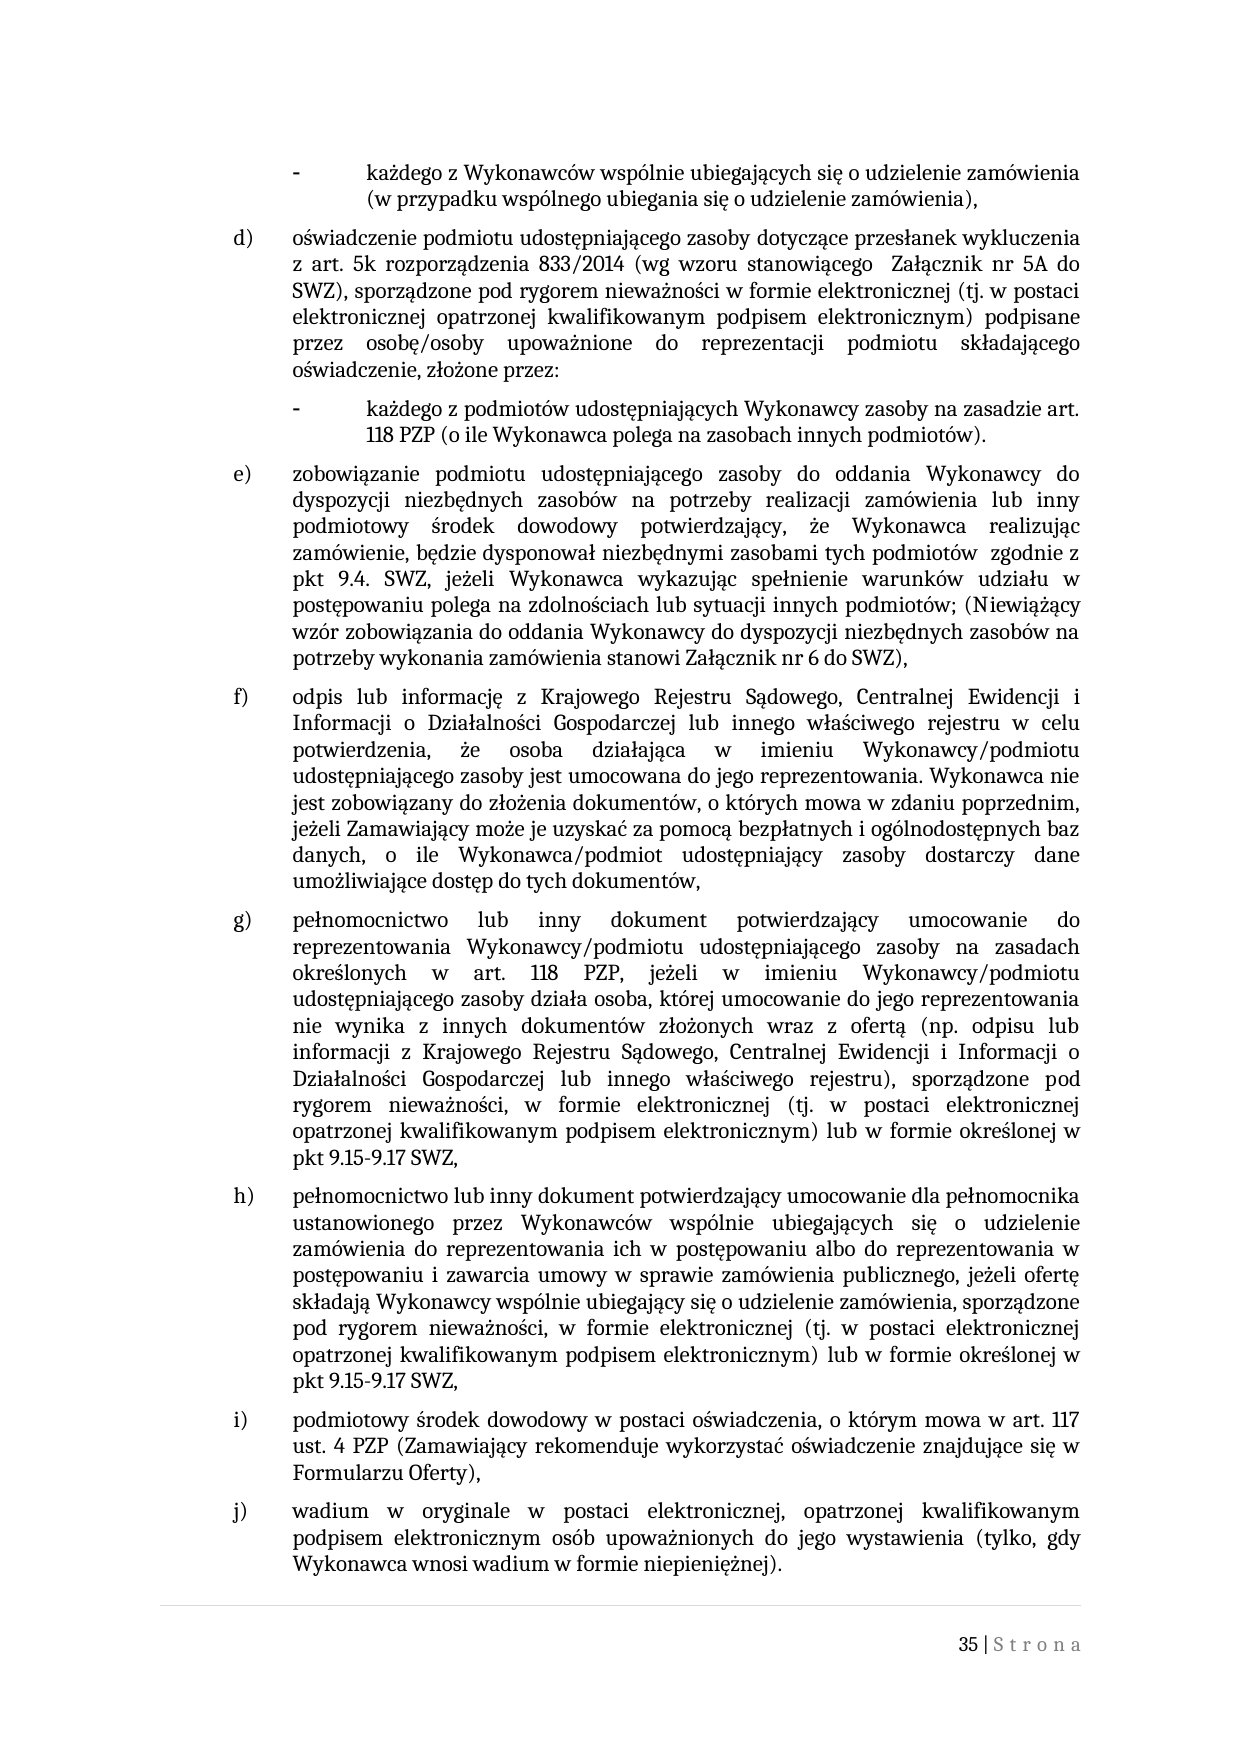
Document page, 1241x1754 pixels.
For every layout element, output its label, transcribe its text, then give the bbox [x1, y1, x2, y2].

list i) podmiotowy środek dowodowy w postaci oświadczenia, o którym mowa w art. 117 ust. 4 PZP (Zamawiający rekomenduje wykorzystać oświadczenie znajdujące się w Formularzu Oferty), [233, 1407, 1081, 1486]
text j) wadium w oryginale w postaci elektronicznej, opatrzonej kwalifikowanym podpisem elektronicznym osób upoważnionych do jego wystawienia (tylko, gdy Wykonawca wnosi wadium w formie niepieniężnej). [233, 1498, 1081, 1577]
list każdego z Wykonawców wspólnie ubiegających się o udzielenie zamówienia (w przypadku wspólnego ubiegania się o udzielenie zamówienia), [292, 159, 1081, 212]
text d) oświadczenie podmiotu udostępniającego zasoby dotyczące przesłanek wykluczenia z art. 5k rozporządzenia 833/2014 (wg wzoru stanowiącego Załącznik nr 5A do SWZ), sporządzone pod rygorem nieważności w formie elektronicznej (tj. w postaci elektronicznej opatrzonej kwalifikowanym podpisem elektronicznym) podpisane przez osobę/osoby upoważnione do reprezentacji podmiotu składającego oświadczenie, złożone przez: [233, 225, 1081, 383]
list e) zobowiązanie podmiotu udostępniającego zasoby do oddania Wykonawcy do dyspozycji niezbędnych zasobów na potrzeby realizacji zamówienia lub inny podmiotowy środek dowodowy potwierdzający, że Wykonawca realizując zamówienie, będzie dysponował niezbędnymi zasobami tych podmiotów zgodnie z pkt 9.4. SWZ, jeżeli Wykonawca wykazując spełnienie warunków udziału w postępowaniu polega na zdolnościach lub sytuacji innych podmiotów; (Niewiążący wzór zobowiązania do oddania Wykonawcy do dyspozycji niezbędnych zasobów na potrzeby wykonania zamówienia stanowi Załącznik nr 6 do SWZ), [233, 461, 1081, 671]
list h) pełnomocnictwo lub inny dokument potwierdzający umocowanie dla pełnomocnika ustanowionego przez Wykonawców wspólnie ubiegających się o udzielenie zamówienia do reprezentowania ich w postępowaniu albo do reprezentowania w postępowaniu i zawarcia umowy w sprawie zamówienia publicznego, jeżeli ofertę składają Wykonawcy wspólnie ubiegający się o udzielenie zamówienia, sporządzone pod rygorem nieważności, w formie elektronicznej (tj. w postaci elektronicznej opatrzonej kwalifikowanym podpisem elektronicznym) lub w formie określonej w pkt 9.15-9.17 SWZ, [233, 1183, 1081, 1394]
list f) odpis lub informację z Krajowego Rejestru Sądowego, Centralnej Ewidencji i Informacji o Działalności Gospodarczej lub innego właściwego rejestru w celu potwierdzenia, że osoba działająca w imieniu Wykonawcy/podmiotu udostępniającego zasoby jest umocowana do jego reprezentowania. Wykonawca nie jest zobowiązany do złożenia dokumentów, o których mowa w zdaniu poprzednim, jeżeli Zamawiający może je uzyskać za pomocą bezpłatnych i ogólnodostępnych baz danych, o ile Wykonawca/podmiot udostępniający zasoby dostarczy dane umożliwiające dostęp do tych dokumentów, [233, 684, 1081, 895]
list g) pełnomocnictwo lub inny dokument potwierdzający umocowanie do reprezentowania Wykonawcy/podmiotu udostępniającego zasoby na zasadach określonych w art. 118 PZP, jeżeli w imieniu Wykonawcy/podmiotu udostępniającego zasoby działa osoba, której umocowanie do jego reprezentowania nie wynika z innych dokumentów złożonych wraz z ofertą (np. odpisu lub informacji z Krajowego Rejestru Sądowego, Centralnej Ewidencji i Informacji o Działalności Gospodarczej lub innego właściwego rejestru), sporządzone pod rygorem nieważności, w formie elektronicznej (tj. w postaci elektronicznej opatrzonej kwalifikowanym podpisem elektronicznym) lub w formie określonej w pkt 9.15-9.17 SWZ, [233, 907, 1081, 1171]
list każdego z podmiotów udostępniających Wykonawcy zasoby na zasadzie art. 118 PZP (o ile Wykonawca polega na zasobach innych podmiotów). [292, 395, 1081, 448]
